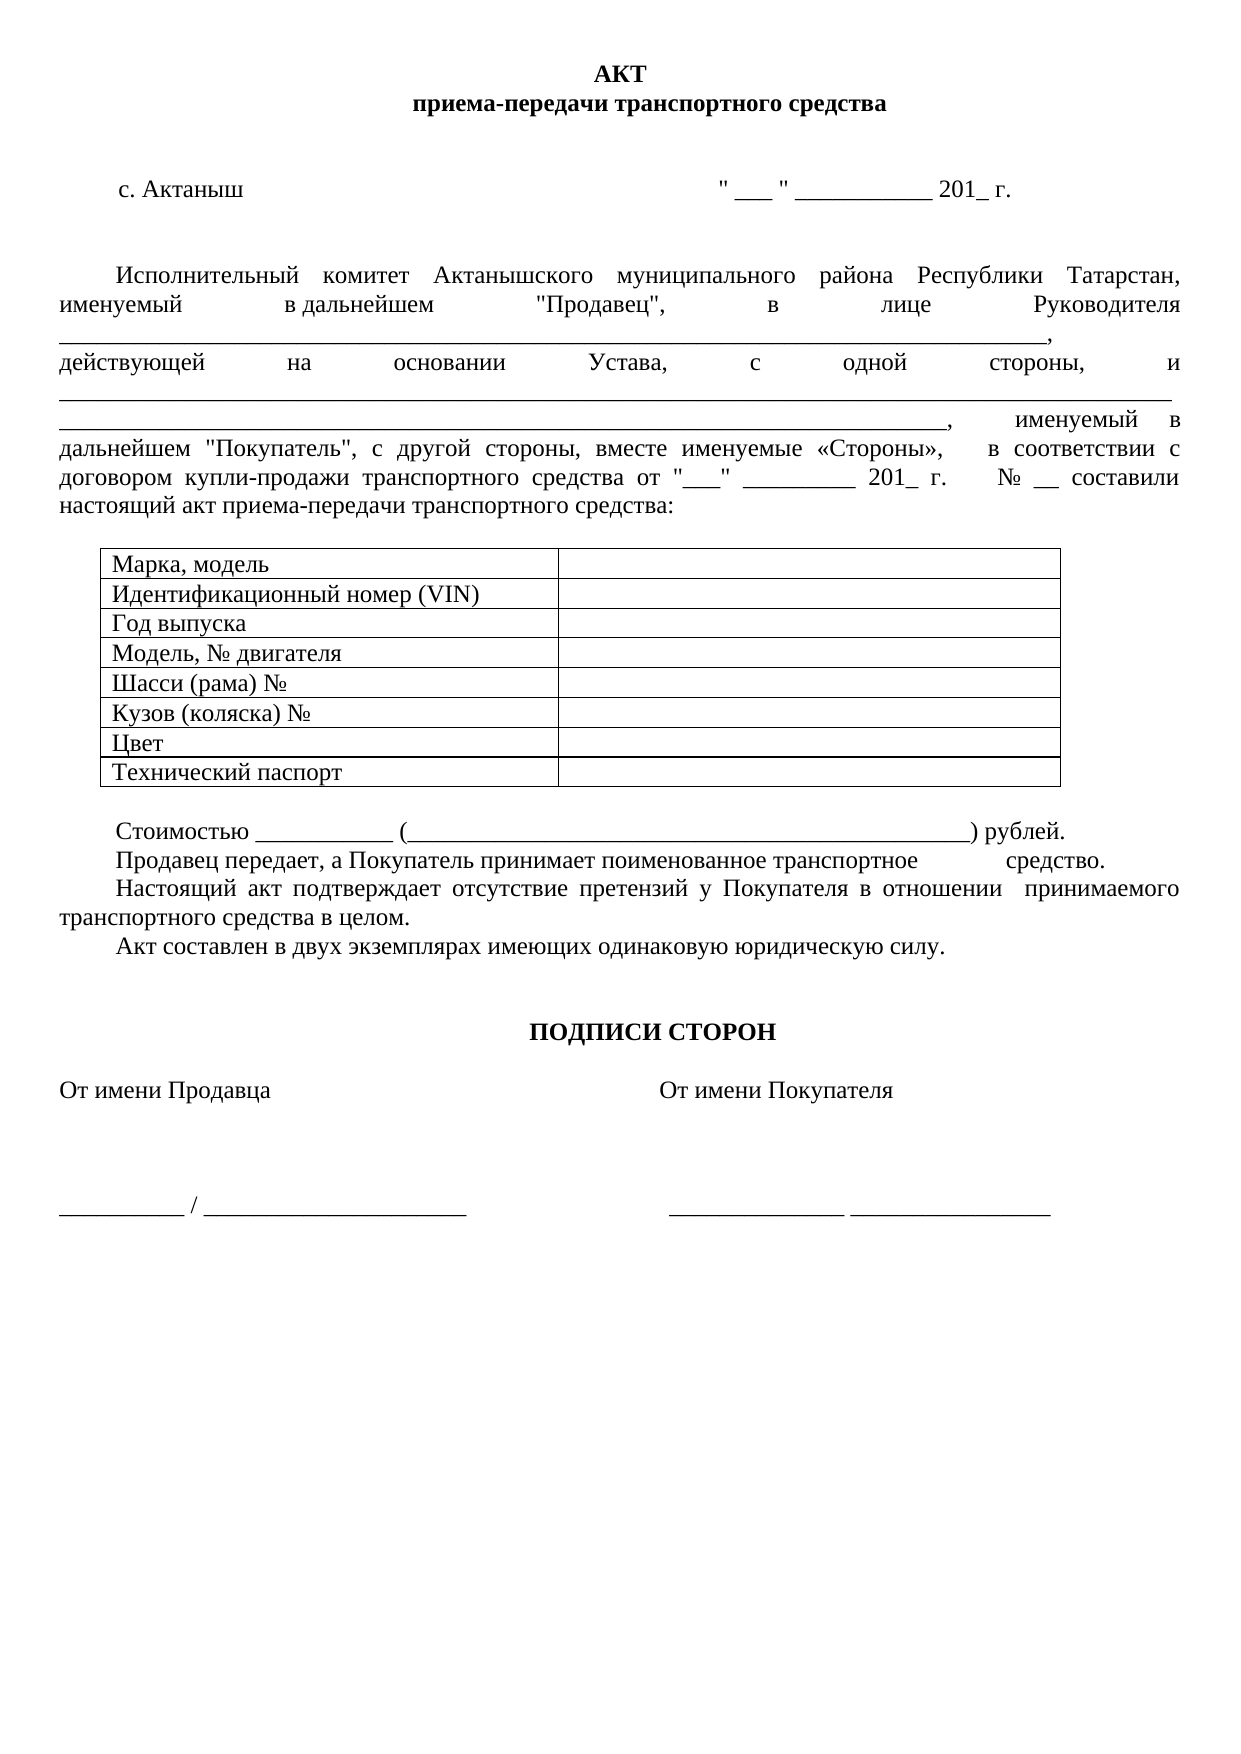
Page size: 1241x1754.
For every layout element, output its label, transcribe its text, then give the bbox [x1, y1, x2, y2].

table_cell [559, 579, 1060, 607]
table_cell [559, 668, 1060, 697]
text Продавец передает, а Покупатель принимает поименованное транспортное средство. [59, 845, 1181, 873]
text АКТ [59, 59, 1181, 88]
table_header [559, 549, 1060, 578]
text Настоящий акт подтверждает отсутствие претензий у Покупателя в отношении принимаемого транспортного средства в целом. [59, 873, 1181, 931]
table_cell Модель, № двигателя [101, 638, 558, 667]
table_cell Идентификационный номер (VIN) [101, 579, 558, 607]
table_cell [559, 638, 1060, 667]
text Исполнительный комитет Актанышского муниципального района Республики Татарстан, именуемый в дальнейшем "Продавец", в лице Руководителя _______________________________________________________________________________, действующей на основании Устава, с одной стороны, и ________________________________________________________________________________________________________________________________________________________________, именуемый в дальнейшем "Покупатель", с другой стороны, вместе именуемые «Стороны», в соответствии с договором купли-продажи транспортного средства от "___" _________ 201_ г. № __ составили настоящий акт приема-передачи транспортного средства: [59, 260, 1181, 519]
table_cell Кузов (коляска) № [101, 698, 558, 727]
table_header Марка, модель [101, 549, 558, 578]
table_cell Цвет [101, 728, 558, 756]
text От имени Продавца От имени Покупателя [59, 1075, 1181, 1103]
text приема-передачи транспортного средства [59, 88, 1181, 117]
table_cell [559, 758, 1060, 786]
table_cell Шасси (рама) № [101, 668, 558, 697]
text Стоимостью ___________ (_____________________________________________) рублей. [59, 816, 1181, 845]
text Акт составлен в двух экземплярах имеющих одинаковую юридическую силу. [59, 931, 1187, 960]
text с. Актаныш " ___ " ___________ 201_ г. [118, 174, 1181, 203]
text ПОДПИСИ СТОРОН [59, 1017, 1187, 1046]
table_cell Год выпуска [101, 609, 558, 637]
text __________ / _____________________ ______________ ________________ [59, 1190, 1181, 1218]
table_cell Технический паспорт [101, 758, 558, 786]
table_cell [559, 698, 1060, 727]
table_cell [559, 609, 1060, 637]
table_cell [559, 728, 1060, 756]
